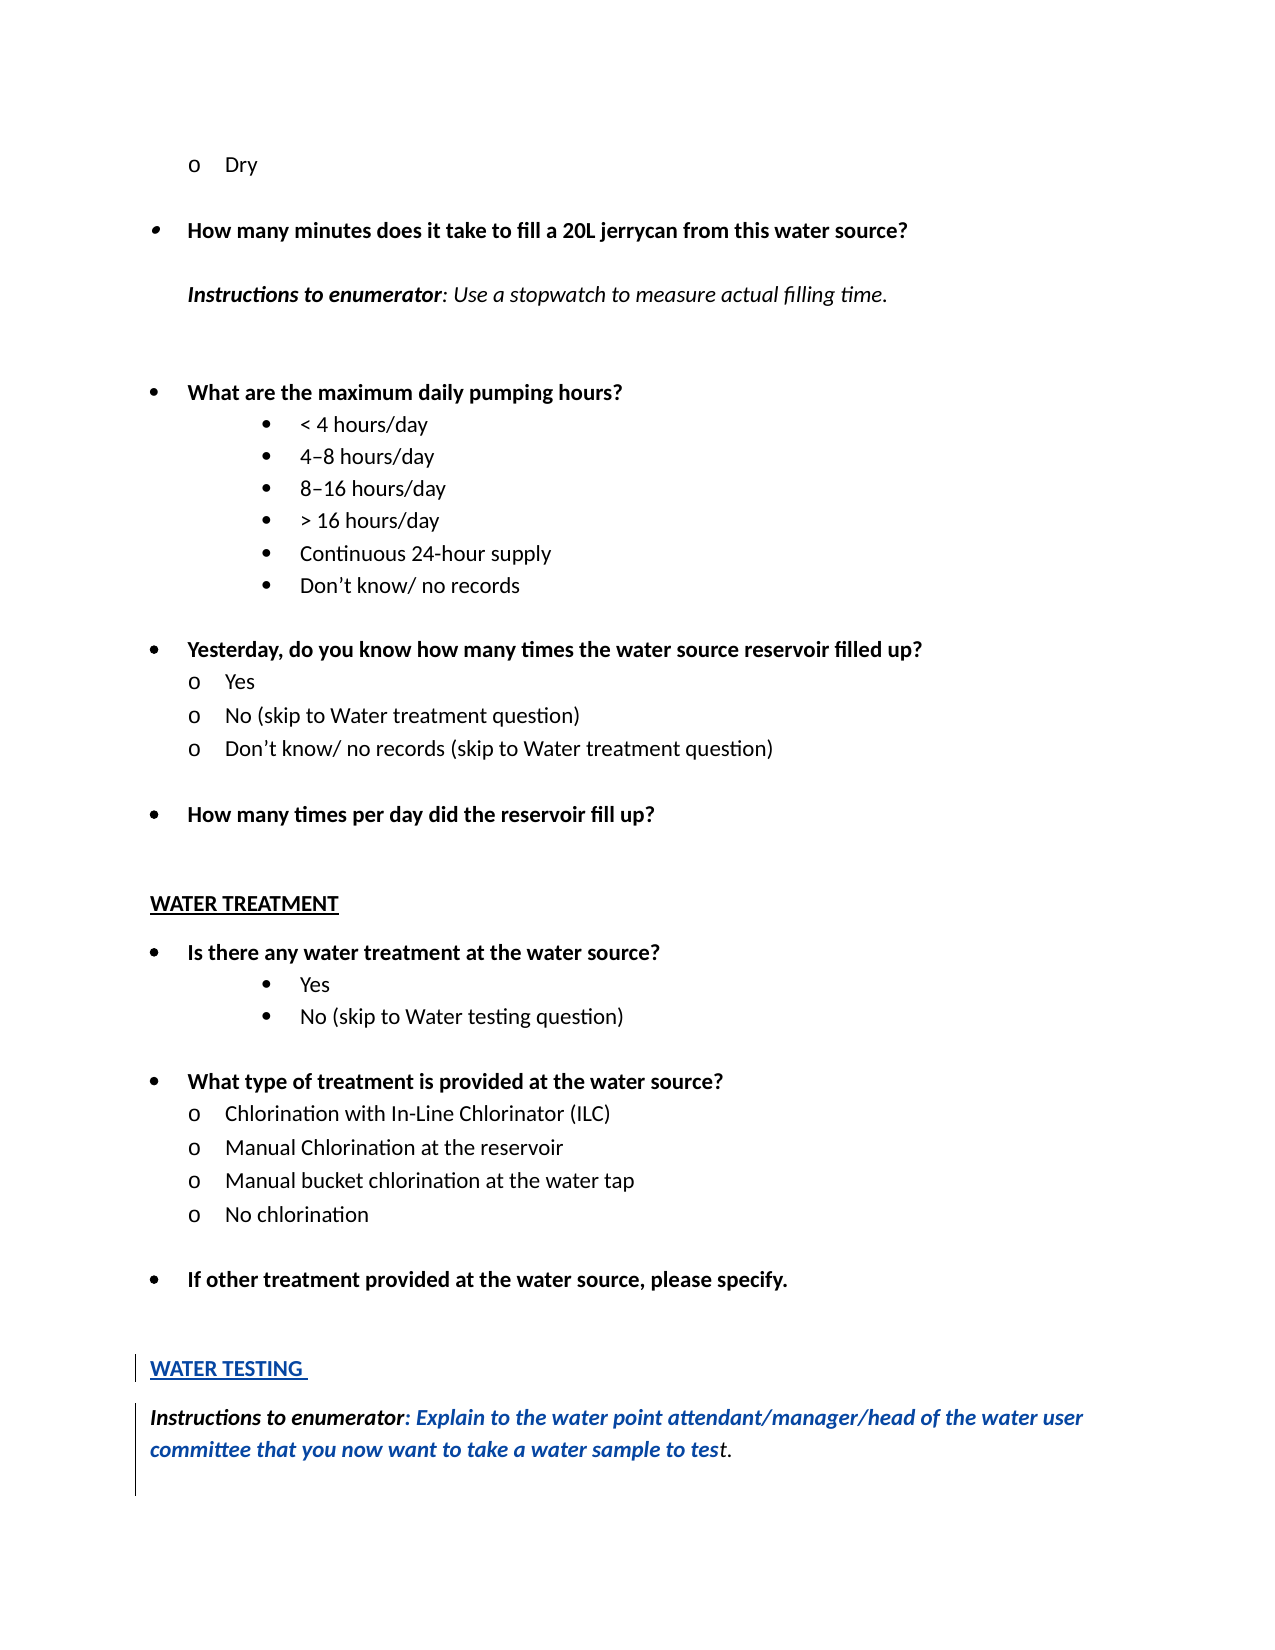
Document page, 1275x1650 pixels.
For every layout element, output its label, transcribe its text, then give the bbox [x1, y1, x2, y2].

list How many minutes does it take to fill a 20L jerrycan from this water source? Instructions to enumerator: Use a stopwatch to measure actual filling time. [150, 216, 1125, 308]
list What type of treatment is provided at the water source? [150, 1067, 1125, 1095]
list How many times per day did the reservoir fill up? [150, 800, 1125, 867]
list Chlorination with In-Line Chlorinator (ILC) [187, 1099, 1125, 1128]
list Manual Chlorination at the reservoir [187, 1133, 1125, 1162]
list Don’t know/ no records [262, 571, 1125, 599]
list < 4 hours/day [262, 410, 1125, 438]
list 8–16 hours/day [262, 474, 1125, 502]
list Yesterday, do you know how many times the water source reservoir filled up? [150, 635, 1125, 663]
text WATER TREATMENT [150, 889, 1125, 917]
list Continuous 24-hour supply [262, 539, 1125, 567]
list Yes [262, 970, 1125, 998]
list Manual bucket chlorination at the water tap [187, 1166, 1125, 1195]
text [150, 1403, 1125, 1496]
list What are the maximum daily pumping hours? [150, 378, 1125, 406]
list Is there any water treatment at the water source? [150, 938, 1125, 966]
list > 16 hours/day [262, 507, 1125, 534]
list Yes [187, 667, 1125, 697]
list 4–8 hours/day [262, 442, 1125, 470]
list Dry [187, 150, 1125, 179]
list No (skip to Water treatment question) [187, 701, 1125, 730]
list Don’t know/ no records (skip to Water treatment question) [187, 734, 1125, 764]
list No (skip to Water testing question) [262, 1002, 1125, 1031]
list If other treatment provided at the water source, please specify. [150, 1265, 1125, 1333]
list No chlorination [187, 1200, 1125, 1229]
text WATER TESTING [150, 1354, 1125, 1382]
